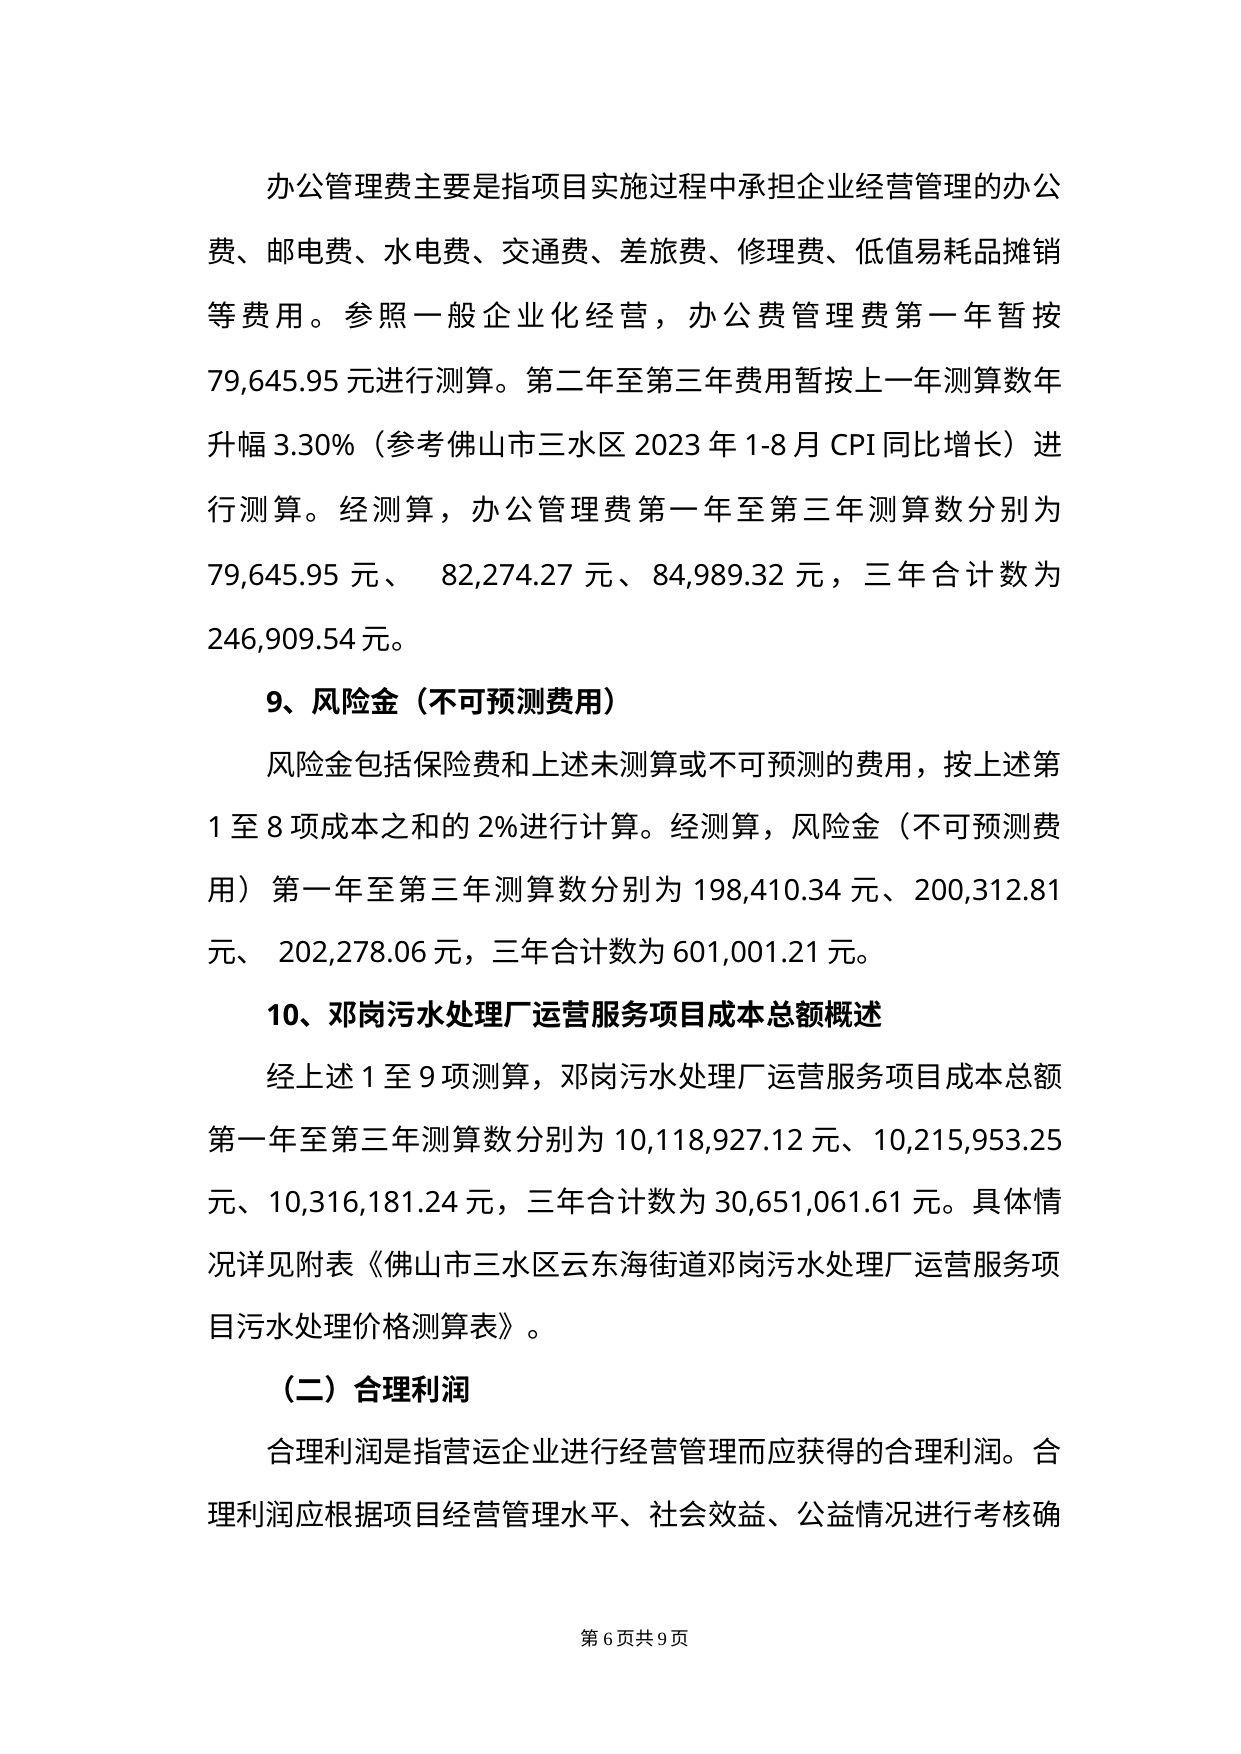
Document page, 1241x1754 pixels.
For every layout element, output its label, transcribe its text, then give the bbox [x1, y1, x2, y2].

text （二）合理利润 [207, 1350, 1063, 1412]
text 风险金包括保险费和上述未测算或不可预测的费用，按上述第1至8项成本之和的2%进行计算。经测算，风险金（不可预测费用）第一年至第三年测算数分别为198,410.34元、200,312.81元、 202,278.06元，三年合计数为601,001.21元。 [207, 725, 1063, 975]
text 办公管理费主要是指项目实施过程中承担企业经营管理的办公费、邮电费、水电费、交通费、差旅费、修理费、低值易耗品摊销等费用。参照一般企业化经营，办公费管理费第一年暂按79,645.95元进行测算。第二年至第三年费用暂按上一年测算数年升幅3.30%（参考佛山市三水区2023年1-8月CPI同比增长）进行测算。经测算，办公管理费第一年至第三年测算数分别为79,645.95元、 82,274.27元、84,989.32元，三年合计数为246,909.54元。 [207, 146, 1063, 662]
text 10、邓岗污水处理厂运营服务项目成本总额概述 [207, 975, 1063, 1037]
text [207, 1412, 1063, 1537]
text 经上述1至9项测算，邓岗污水处理厂运营服务项目成本总额第一年至第三年测算数分别为10,118,927.12元、10,215,953.25元、10,316,181.24元，三年合计数为30,651,061.61元。具体情况详见附表《佛山市三水区云东海街道邓岗污水处理厂运营服务项目污水处理价格测算表》。 [207, 1037, 1063, 1350]
text 9、风险金（不可预测费用） [207, 662, 1063, 725]
